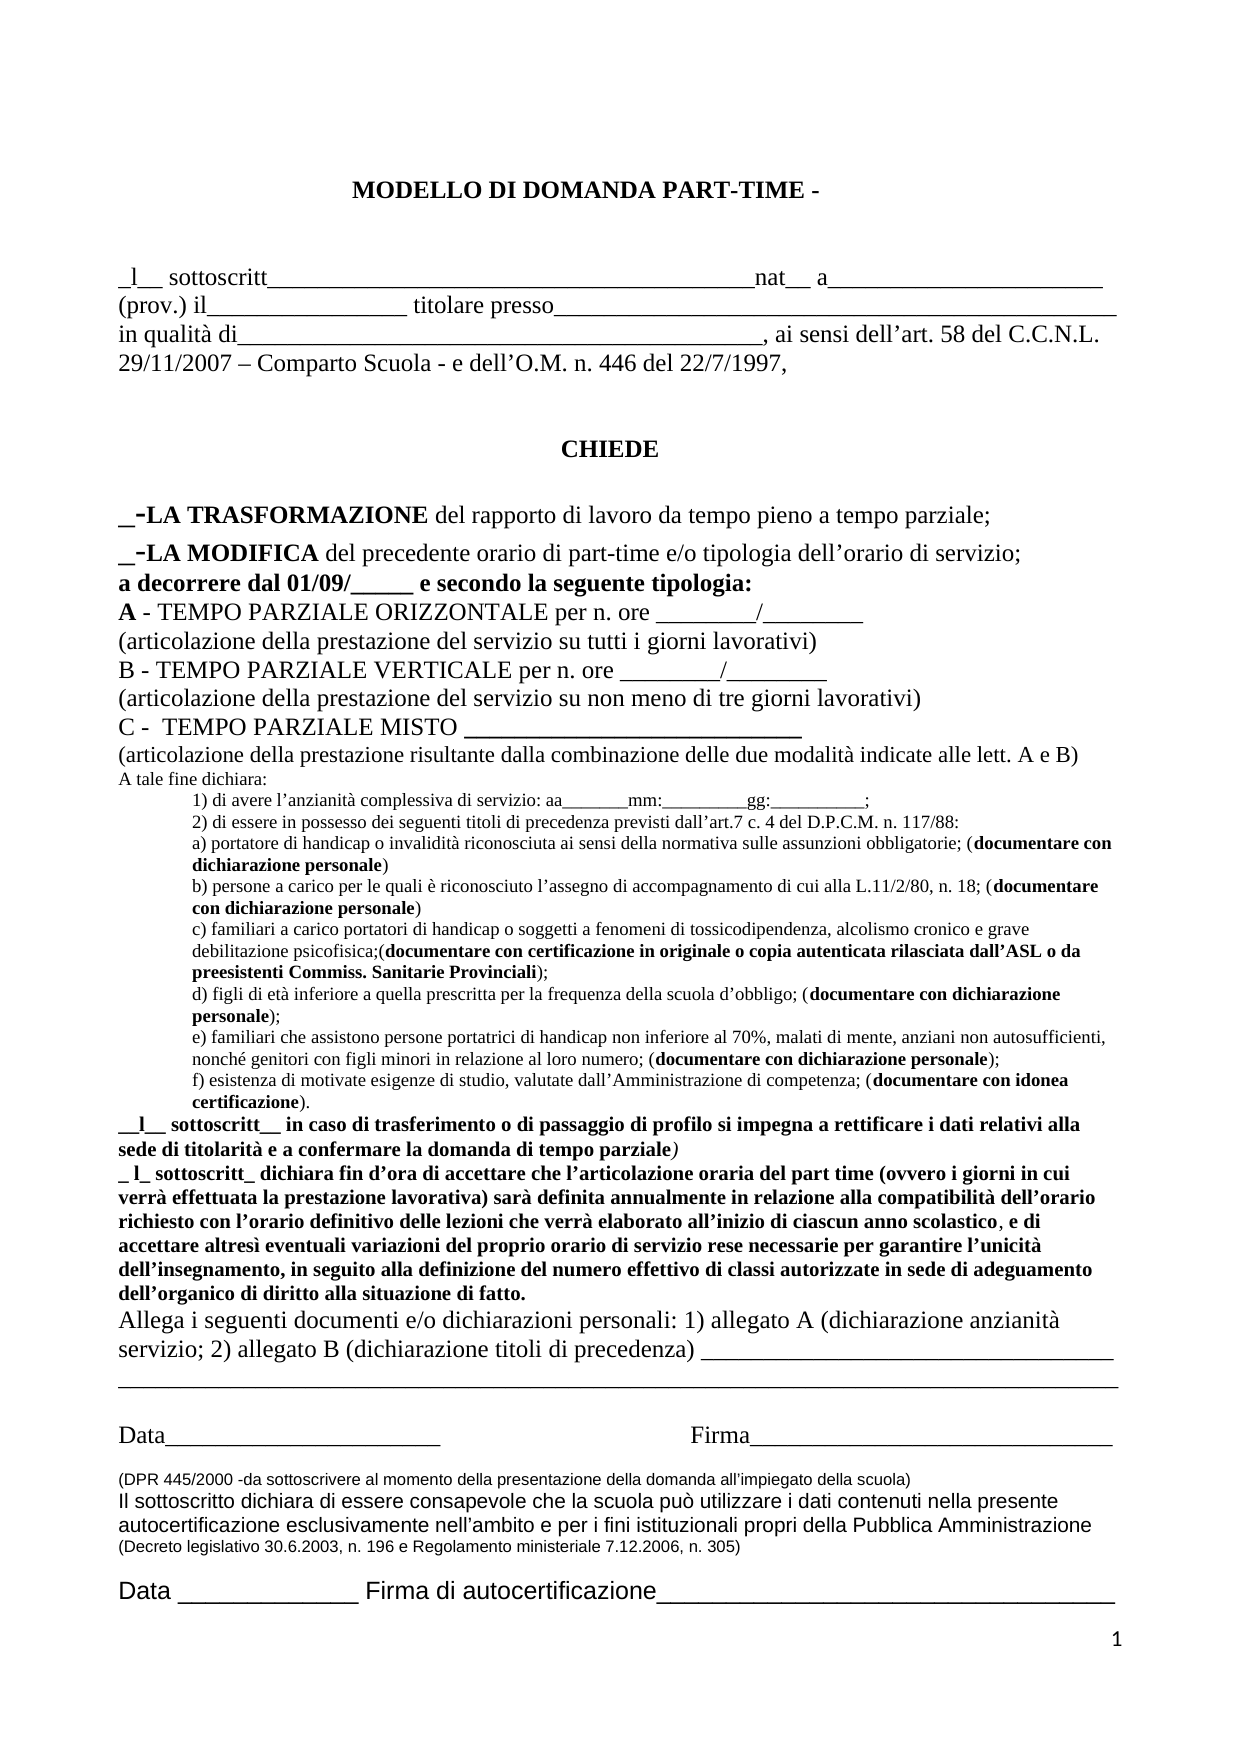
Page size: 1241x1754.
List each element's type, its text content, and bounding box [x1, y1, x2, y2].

text A - TEMPO PARZIALE ORIZZONTALE per n. ore ________/________ [118, 597, 1122, 626]
text (articolazione della prestazione del servizio su non meno di tre giorni lavorativi) [118, 683, 1122, 712]
text personale); [118, 1004, 1122, 1026]
text f) esistenza di motivate esigenze di studio, valutate dall’Amministrazione di competenza; (documentare con idonea [118, 1069, 1122, 1091]
text Allega i seguenti documenti e/o dichiarazioni personali: 1) allegato A (dichiarazione anzianità servizio; 2) allegato B (dichiarazione titoli di precedenza) _________________________________ [118, 1305, 1122, 1362]
text B - TEMPO PARZIALE VERTICALE per n. ore ________/________ [118, 655, 1122, 683]
text (DPR 445/2000 -da sottoscrivere al momento della presentazione della domanda all’impiegato della scuola) [118, 1470, 1122, 1489]
text 1) di avere l’anzianità complessiva di servizio: aa_______mm:_________gg:__________; [118, 789, 1122, 811]
text in qualità di__________________________________________, ai sensi dell’art. 58 del C.C.N.L. 29/11/2007 – Comparto Scuola - e dell’O.M. n. 446 del 22/7/1997, [118, 319, 1122, 377]
text MODELLO DI DOMANDA PART-TIME - [266, 176, 1122, 204]
text dichiarazione personale) [118, 854, 1122, 875]
text a decorrere dal 01/09/_____ e secondo la seguente tipologia: [118, 568, 1122, 597]
text _l__ sottoscritt_______________________________________nat__ a______________________ [118, 262, 1122, 291]
text Il sottoscritto dichiara di essere consapevole che la scuola può utilizzare i dati contenuti nella presente [118, 1489, 1122, 1513]
text (Decreto legislativo 30.6.2003, n. 196 e Regolamento ministeriale 7.12.2006, n. 305) [118, 1537, 1122, 1556]
text (prov.) il________________ titolare presso_____________________________________________ [118, 291, 1122, 319]
text sede di titolarità e a confermare la domanda di tempo parziale) [118, 1136, 1122, 1161]
text richiesto con l’orario definitivo delle lezioni che verrà elaborato all’inizio di ciascun anno scolastico, e di [118, 1209, 1122, 1233]
text dell’organico di diritto alla situazione di fatto. [118, 1281, 1122, 1305]
text b) persone a carico per le quali è riconosciuto l’assegno di accompagnamento di cui alla L.11/2/80, n. 18; (documentare con dichiarazione personale) [192, 875, 1122, 918]
text a) portatore di handicap o invalidità riconosciuta ai sensi della normativa sulle assunzioni obbligatorie; (documentare con [118, 832, 1122, 854]
text CHIEDE [487, 434, 1122, 463]
text dell’insegnamento, in seguito alla definizione del numero effettivo di classi autorizzate in sede di adeguamento [118, 1257, 1122, 1281]
text C -TEMPO PARZIALE MISTO ___________________________ [118, 712, 1122, 741]
text (articolazione della prestazione del servizio su tutti i giorni lavorativi) [118, 626, 1122, 655]
text ________________________________________________________________________________ [118, 1362, 1122, 1391]
text autocertificazione esclusivamente nell’ambito e per i fini istituzionali propri della Pubblica Amministrazione [118, 1513, 1122, 1537]
text certificazione). [118, 1091, 1122, 1112]
text _-LA TRASFORMAZIONE del rapporto di lavoro da tempo pieno a tempo parziale; [118, 492, 1122, 530]
text _ l_ sottoscritt_ dichiara fin d’ora di accettare che l’articolazione oraria del part time (ovvero i giorni in cui [118, 1161, 1122, 1184]
text A tale fine dichiara: [118, 767, 1122, 789]
text verrà effettuata la prestazione lavorativa) sarà definita annualmente in relazione alla compatibilità dell’orario [118, 1184, 1122, 1209]
text 2) di essere in possesso dei seguenti titoli di precedenza previsti dall’art.7 c. 4 del D.P.C.M. n. 117/88: [118, 811, 1122, 832]
text _-LA MODIFICA del precedente orario di part-time e/o tipologia dell’orario di servizio; [118, 530, 1122, 568]
text d) figli di età inferiore a quella prescritta per la frequenza della scuola d’obbligo; (documentare con dichiarazione [118, 983, 1122, 1004]
text __l__ sottoscritt__ in caso di trasferimento o di passaggio di profilo si impegna a rettificare i dati relativi alla [118, 1112, 1122, 1136]
text nonché genitori con figli minori in relazione al loro numero; (documentare con dichiarazione personale); [118, 1048, 1122, 1069]
text Data _____________ Firma di autocertificazione_________________________________ [118, 1576, 1122, 1604]
text Data______________________ Firma_____________________________ [118, 1420, 1122, 1449]
text c) familiari a carico portatori di handicap o soggetti a fenomeni di tossicodipendenza, alcolismo cronico e grave debilitazione psicofisica;(documentare con certificazione in originale o copia autenticata rilasciata dall’ASL o da preesistenti Commiss. Sanitarie Provinciali); [192, 918, 1122, 983]
text e) familiari che assistono persone portatrici di handicap non inferiore al 70%, malati di mente, anziani non autosufficienti, [118, 1026, 1122, 1048]
text accettare altresì eventuali variazioni del proprio orario di servizio rese necessarie per garantire l’unicità [118, 1233, 1122, 1257]
text (articolazione della prestazione risultante dalla combinazione delle due modalità indicate alle lett. A e B) [118, 741, 1122, 767]
